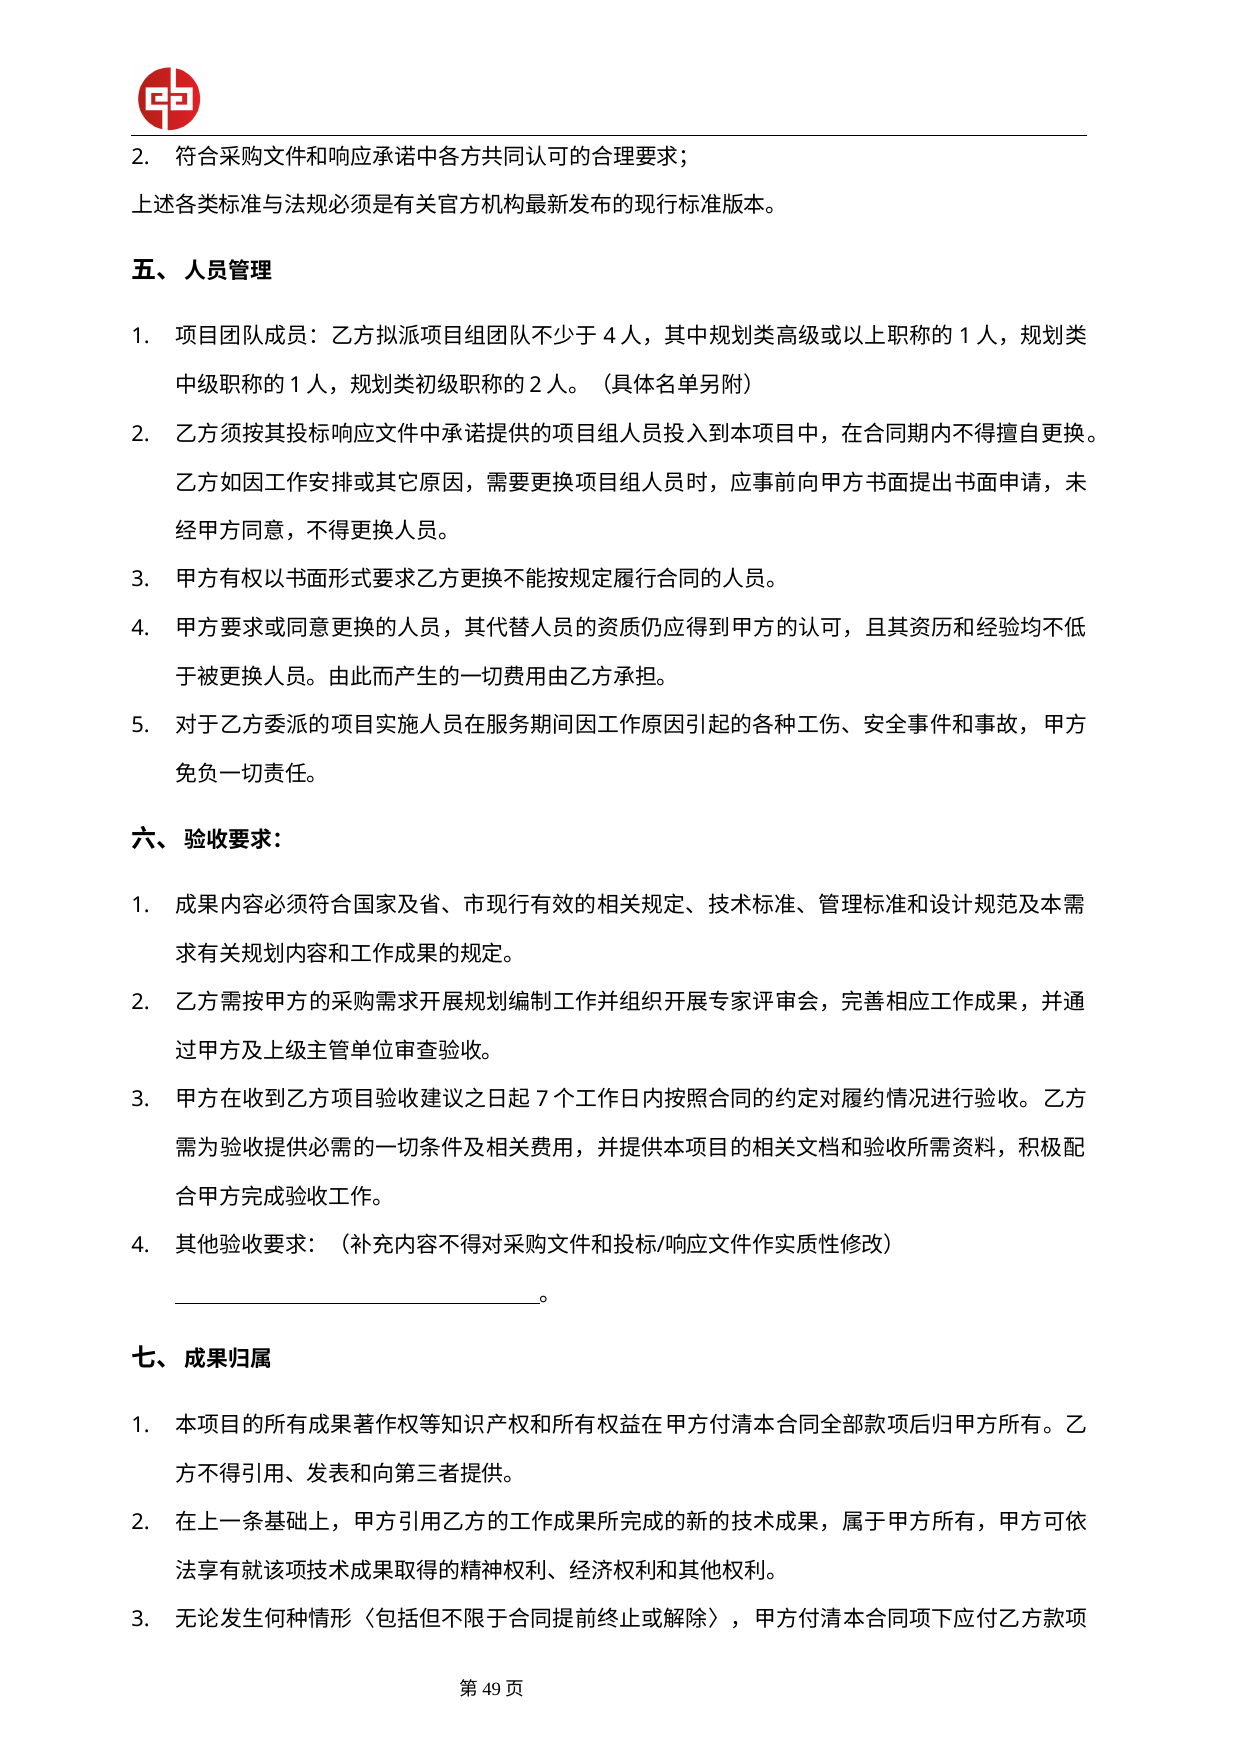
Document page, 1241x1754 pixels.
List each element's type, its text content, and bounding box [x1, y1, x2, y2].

list 符合采购文件和响应承诺中各方共同认可的合理要求； [131, 138, 1087, 171]
text 。 [131, 1275, 1087, 1308]
list 甲方有权以书面形式要求乙方更换不能按规定履行合同的人员。 [131, 561, 1087, 594]
list 乙方须按其投标响应文件中承诺提供的项目组人员投入到本项目中，在合同期内不得擅自更换。乙方如因工作安排或其它原因，需要更换项目组人员时，应事前向甲方书面提出书面申请，未经甲方同意，不得更换人员。 [131, 415, 1087, 545]
list 人员管理 [131, 235, 1087, 300]
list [131, 1601, 1087, 1633]
list 甲方要求或同意更换的人员，其代替人员的资质仍应得到甲方的认可，且其资历和经验均不低于被更换人员。由此而产生的一切费用由乙方承担。 [131, 609, 1087, 691]
text 上述各类标准与法规必须是有关官方机构最新发布的现行标准版本。 [131, 187, 1087, 219]
list 项目团队成员：乙方拟派项目组团队不少于4人，其中规划类高级或以上职称的1人，规划类中级职称的1人，规划类初级职称的2人。（具体名单另附） [131, 318, 1087, 399]
list 乙方需按甲方的采购需求开展规划编制工作并组织开展专家评审会，完善相应工作成果，并通过甲方及上级主管单位审查验收。 [131, 984, 1087, 1065]
list 在上一条基础上，甲方引用乙方的工作成果所完成的新的技术成果，属于甲方所有，甲方可依法享有就该项技术成果取得的精神权利、经济权利和其他权利。 [131, 1504, 1087, 1585]
list 验收要求： [131, 804, 1087, 869]
list 成果内容必须符合国家及省、市现行有效的相关规定、技术标准、管理标准和设计规范及本需求有关规划内容和工作成果的规定。 [131, 887, 1087, 968]
list 成果归属 [131, 1323, 1087, 1388]
list 对于乙方委派的项目实施人员在服务期间因工作原因引起的各种工伤、安全事件和事故，甲方免负一切责任。 [131, 707, 1087, 788]
list 其他验收要求：（补充内容不得对采购文件和投标/响应文件作实质性修改） [131, 1227, 1087, 1259]
list 本项目的所有成果著作权等知识产权和所有权益在甲方付清本合同全部款项后归甲方所有。乙方不得引用、发表和向第三者提供。 [131, 1407, 1087, 1488]
picture [131, 65, 207, 133]
list 甲方在收到乙方项目验收建议之日起7个工作日内按照合同的约定对履约情况进行验收。乙方需为验收提供必需的一切条件及相关费用，并提供本项目的相关文档和验收所需资料，积极配合甲方完成验收工作。 [131, 1081, 1087, 1211]
